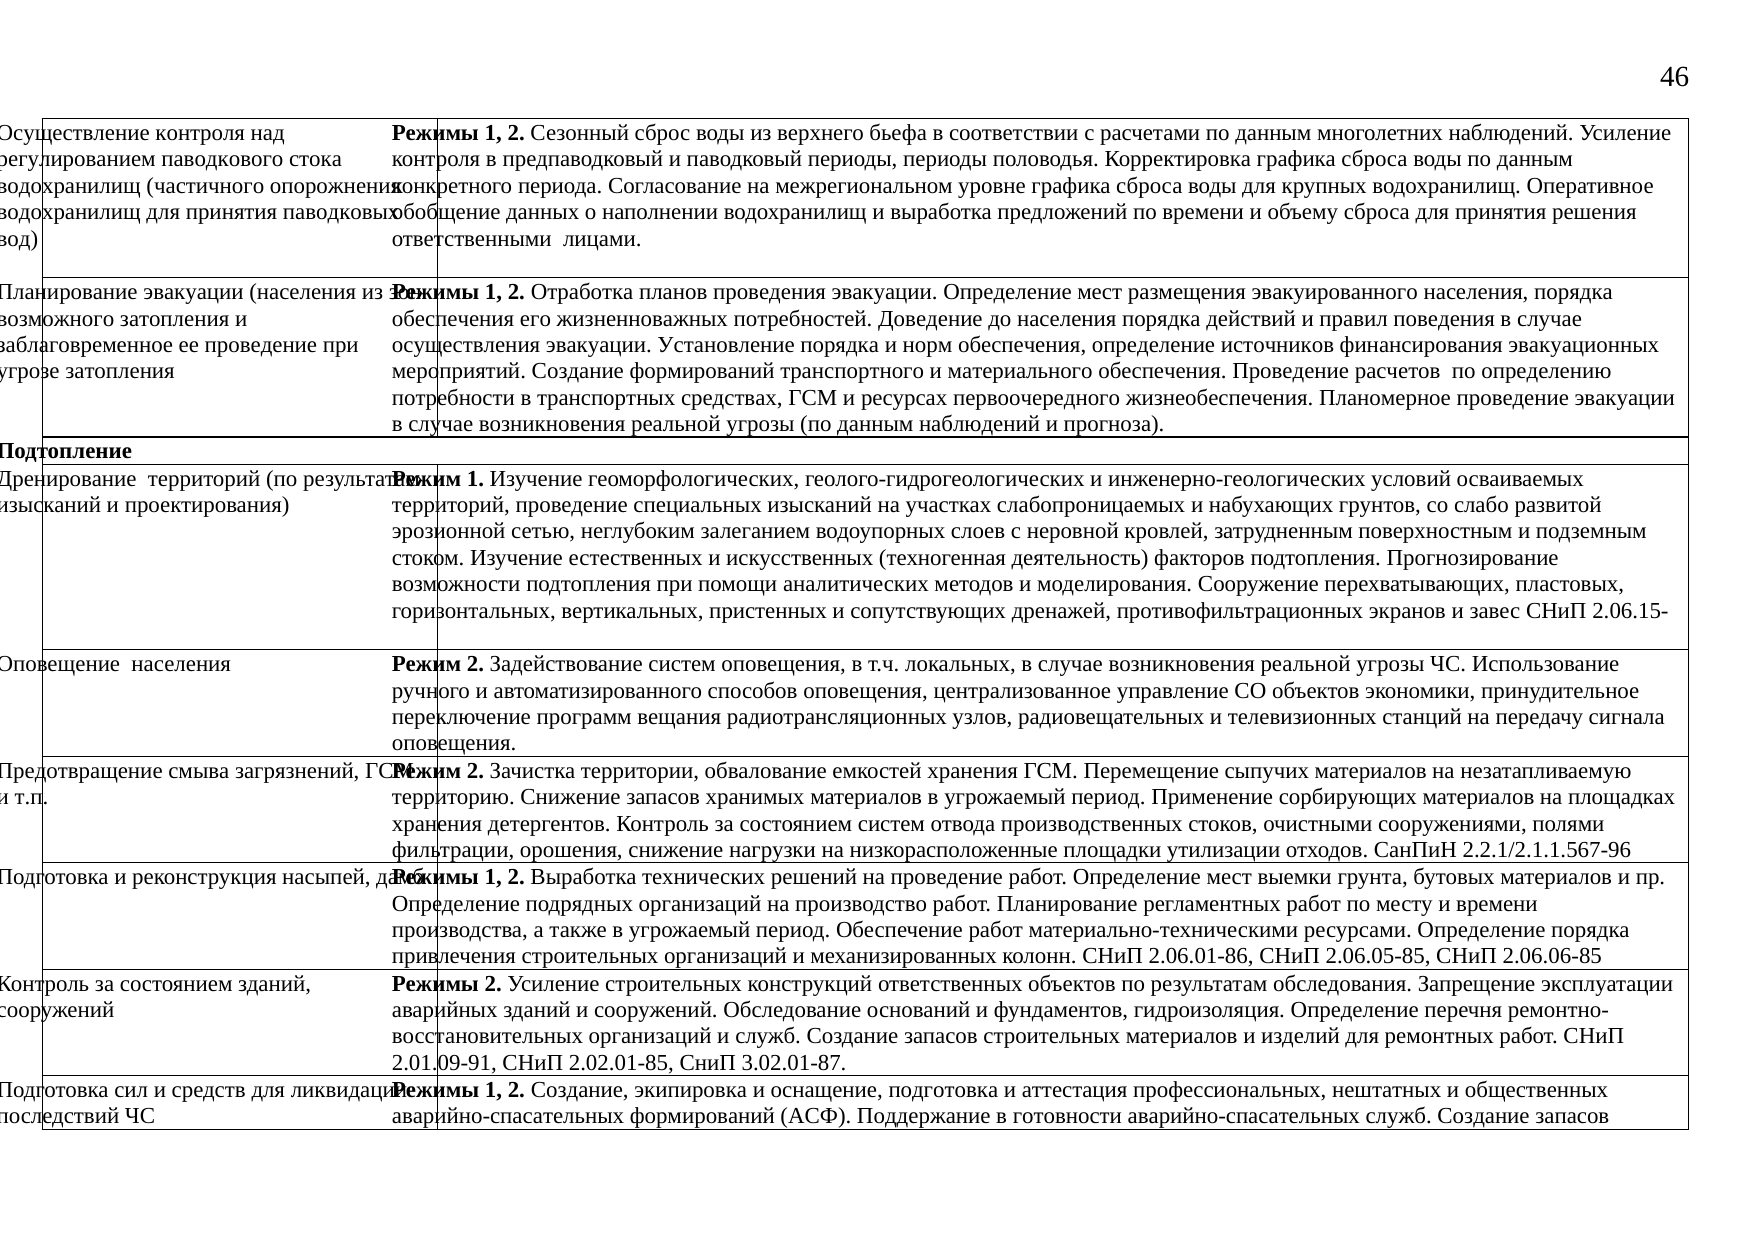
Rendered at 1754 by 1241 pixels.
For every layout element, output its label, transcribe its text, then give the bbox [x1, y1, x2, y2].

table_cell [43, 1076, 437, 1129]
table_cell Осуществление контроля над регулированием паводкового стока водохранилищ (частичного опорожнения водохранилищ для принятия паводковых вод) [43, 119, 437, 277]
table_cell Режим 2. Зачистка территории, обвалование емкостей хранения ГСМ. Перемещение сыпучих материалов на незатапливаемую территорию. Снижение запасов хранимых материалов в угрожаемый период. Применение сорбирующих материалов на площадках хранения детергентов. Контроль за состоянием систем отвода производственных стоков, очистными сооружениями, полями фильтрации, орошения, снижение нагрузки на низкорасположенные площадки утилизации отходов. СанПиН 2.2.1/2.1.1.567-96 [438, 757, 1688, 862]
table_cell Режимы 1, 2. Сезонный сброс воды из верхнего бьефа в соответствии с расчетами по данным многолетних наблюдений. Усиление контроля в предпаводковый и паводковый периоды, периоды половодья. Корректировка графика сброса воды по данным конкретного периода. Согласование на межрегиональном уровне графика сброса воды для крупных водохранилищ. Оперативное обобщение данных о наполнении водохранилищ и выработка предложений по времени и объему сброса для принятия решения ответственными лицами. [438, 119, 1688, 277]
table_cell Предотвращение смыва загрязнений, ГСМ и т.п. [43, 757, 437, 862]
table_cell Режим 2. Задействование систем оповещения, в т.ч. локальных, в случае возникновения реальной угрозы ЧС. Использование ручного и автоматизированного способов оповещения, централизованное управление СО объектов экономики, принудительное переключение программ вещания радиотрансляционных узлов, радиовещательных и телевизионных станций на передачу сигнала оповещения. [438, 650, 1688, 756]
table_cell Режимы 1, 2. Отработка планов проведения эвакуации. Определение мест размещения эвакуированного населения, порядка обеспечения его жизненноважных потребностей. Доведение до населения порядка действий и правил поведения в случае осуществления эвакуации. Установление порядка и норм обеспечения, определение источников финансирования эвакуационных мероприятий. Создание формирований транспортного и материального обеспечения. Проведение расчетов по определению потребности в транспортных средствах, ГСМ и ресурсах первоочередного жизнеобеспечения. Планомерное проведение эвакуации в случае возникновения реальной угрозы (по данным наблюдений и прогноза). [438, 278, 1688, 436]
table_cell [438, 1076, 1688, 1129]
table_cell Контроль за состоянием зданий, сооружений [43, 970, 437, 1075]
table_cell Подготовка и реконструкция насыпей, дамб [43, 863, 437, 969]
table_cell Дренирование территорий (по результатам изысканий и проектирования) [43, 465, 437, 649]
table_cell Оповещение населения [43, 650, 437, 756]
table_cell Режим 1. Изучение геоморфологических, геолого-гидрогеологических и инженерно-геологических условий осваиваемых территорий, проведение специальных изысканий на участках слабопроницаемых и набухающих грунтов, со слабо развитой эрозионной сетью, неглубоким залеганием водоупорных слоев с неровной кровлей, затрудненным поверхностным и подземным стоком. Изучение естественных и искусственных (техногенная деятельность) факторов подтопления. Прогнозирование возможности подтопления при помощи аналитических методов и моделирования. Сооружение перехватывающих, пластовых, горизонтальных, вертикальных, пристенных и сопутствующих дренажей, противофильтрационных экранов и завес СНиП 2.06.15-85. [438, 465, 1688, 649]
table_cell Планирование эвакуации (населения из зон возможного затопления и заблаговременное ее проведение при угрозе затопления [43, 278, 437, 436]
table_cell Режимы 2. Усиление строительных конструкций ответственных объектов по результатам обследования. Запрещение эксплуатации аварийных зданий и сооружений. Обследование оснований и фундаментов, гидроизоляция. Определение перечня ремонтно-восстановительных организаций и служб. Создание запасов строительных материалов и изделий для ремонтных работ. СНиП 2.01.09-91, СНиП 2.02.01-85, СниП 3.02.01-87. [438, 970, 1688, 1075]
table_cell Подтопление [43, 438, 1688, 464]
table_cell Режимы 1, 2. Выработка технических решений на проведение работ. Определение мест выемки грунта, бутовых материалов и пр. Определение подрядных организаций на производство работ. Планирование регламентных работ по месту и времени производства, а также в угрожаемый период. Обеспечение работ материально-техническими ресурсами. Определение порядка привлечения строительных организаций и механизированных колонн. СНиП 2.06.01-86, СНиП 2.06.05-85, СНиП 2.06.06-85 [438, 863, 1688, 969]
